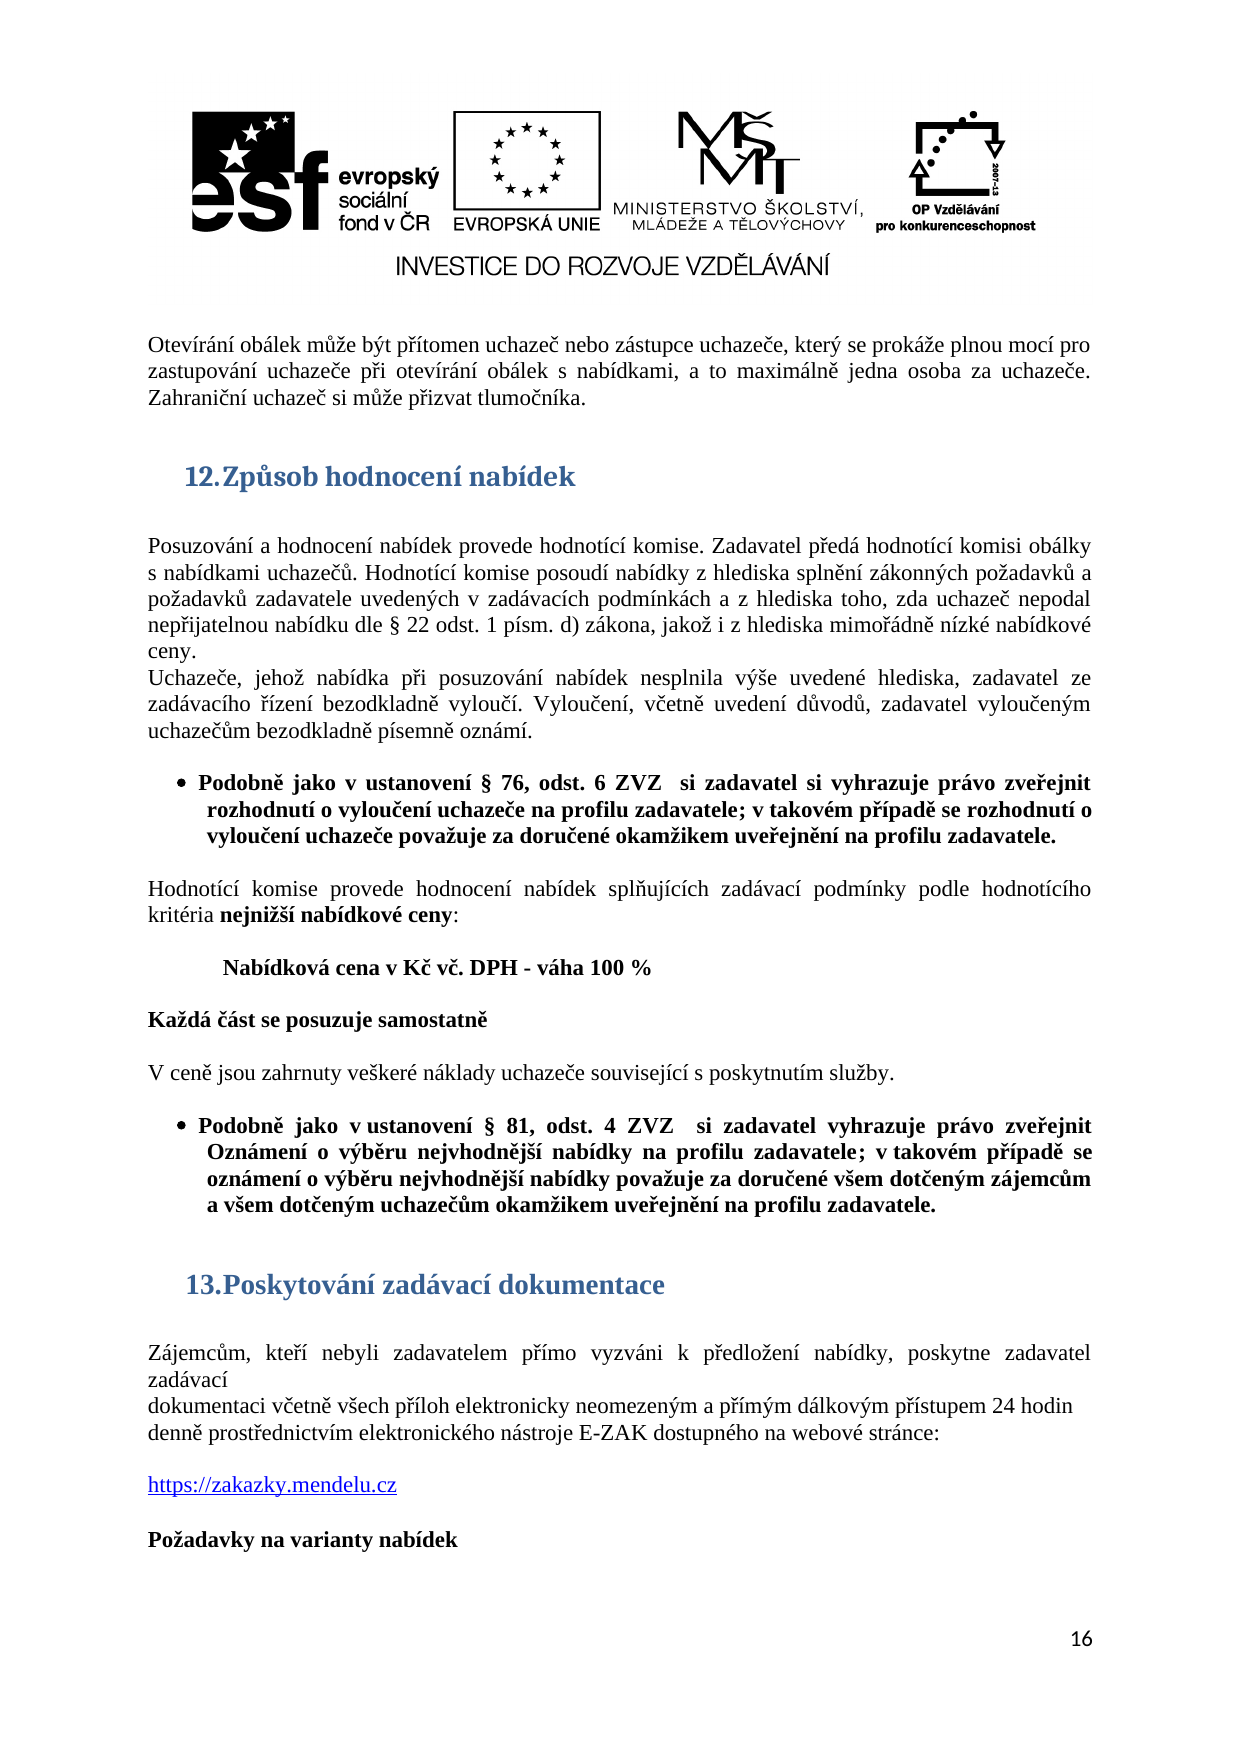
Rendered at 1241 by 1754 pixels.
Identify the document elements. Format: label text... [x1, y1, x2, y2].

text Uchazeče, jehož nabídka při posuzování nabídek nesplnila výše uvedené hlediska, zadavatel ze zadávacího řízení bezodkladně vyloučí. Vyloučení, včetně uvedení důvodů, zadavatel vyloučeným uchazečům bezodkladně písemně oznámí. [148, 664, 1093, 743]
list Podobně jako v ustanovení § 76, odst. 6 ZVZ si zadavatel si vyhrazuje právo zveřejnit rozhodnutí o vyloučení uchazeče na profilu zadavatele; v takovém případě se rozhodnutí o vyloučení uchazeče považuje za doručené okamžikem uveřejnění na profilu zadavatele. [177, 769, 1093, 848]
text Požadavky na varianty nabídek [148, 1526, 1093, 1552]
list Každá část se posuzuje samostatně [148, 1007, 1093, 1033]
text V ceně jsou zahrnuty veškeré náklady uchazeče související s poskytnutím služby. [148, 1059, 1093, 1086]
subtitle Způsob hodnocení nabídek [185, 460, 1093, 494]
text https://zakazky.mendelu.cz [148, 1471, 1093, 1498]
text Otevírání obálek může být přítomen uchazeč nebo zástupce uchazeče, který se prokáže plnou mocí pro zastupování uchazeče při otevírání obálek s nabídkami, a to maximálně jedna osoba za uchazeče. Zahraniční uchazeč si může přizvat tlumočníka. [148, 331, 1093, 410]
text Zájemcům, kteří nebyli zadavatelem přímo vyzváni k předložení nabídky, poskytne zadavatel zadávací [148, 1339, 1093, 1392]
list Podobně jako v ustanovení § 81, odst. 4 ZVZ si zadavatel vyhrazuje právo zveřejnit Oznámení o výběru nejvhodnější nabídky na profilu zadavatele; v takovém případě se oznámení o výběru nejvhodnější nabídky považuje za doručené všem dotčeným zájemcům a všem dotčeným uchazečům okamžikem uveřejnění na profilu zadavatele. [177, 1112, 1093, 1217]
list Nabídková cena v Kč vč. DPH - váha 100 % [223, 954, 1093, 980]
text dokumentaci včetně všech příloh elektronicky neomezeným a přímým dálkovým přístupem 24 hodin [148, 1392, 1093, 1418]
text Posuzování a hodnocení nabídek provede hodnotící komise. Zadavatel předá hodnotící komisi obálky s nabídkami uchazečů. Hodnotící komise posoudí nabídky z hlediska splnění zákonných požadavků a požadavků zadavatele uvedených v zadávacích podmínkách a z hlediska toho, zda uchazeč nepodal nepřijatelnou nabídku dle § 22 odst. 1 písm. d) zákona, jakož i z hlediska mimořádně nízké nabídkové ceny. [148, 532, 1093, 664]
subtitle Poskytování zadávací dokumentace [185, 1267, 1093, 1301]
picture [147, 73, 1093, 305]
text Hodnotící komise provede hodnocení nabídek splňujících zadávací podmínky podle hodnotícího kritéria nejnižší nabídkové ceny: [148, 875, 1093, 927]
text denně prostřednictvím elektronického nástroje E-ZAK dostupného na webové stránce: [148, 1418, 1093, 1445]
